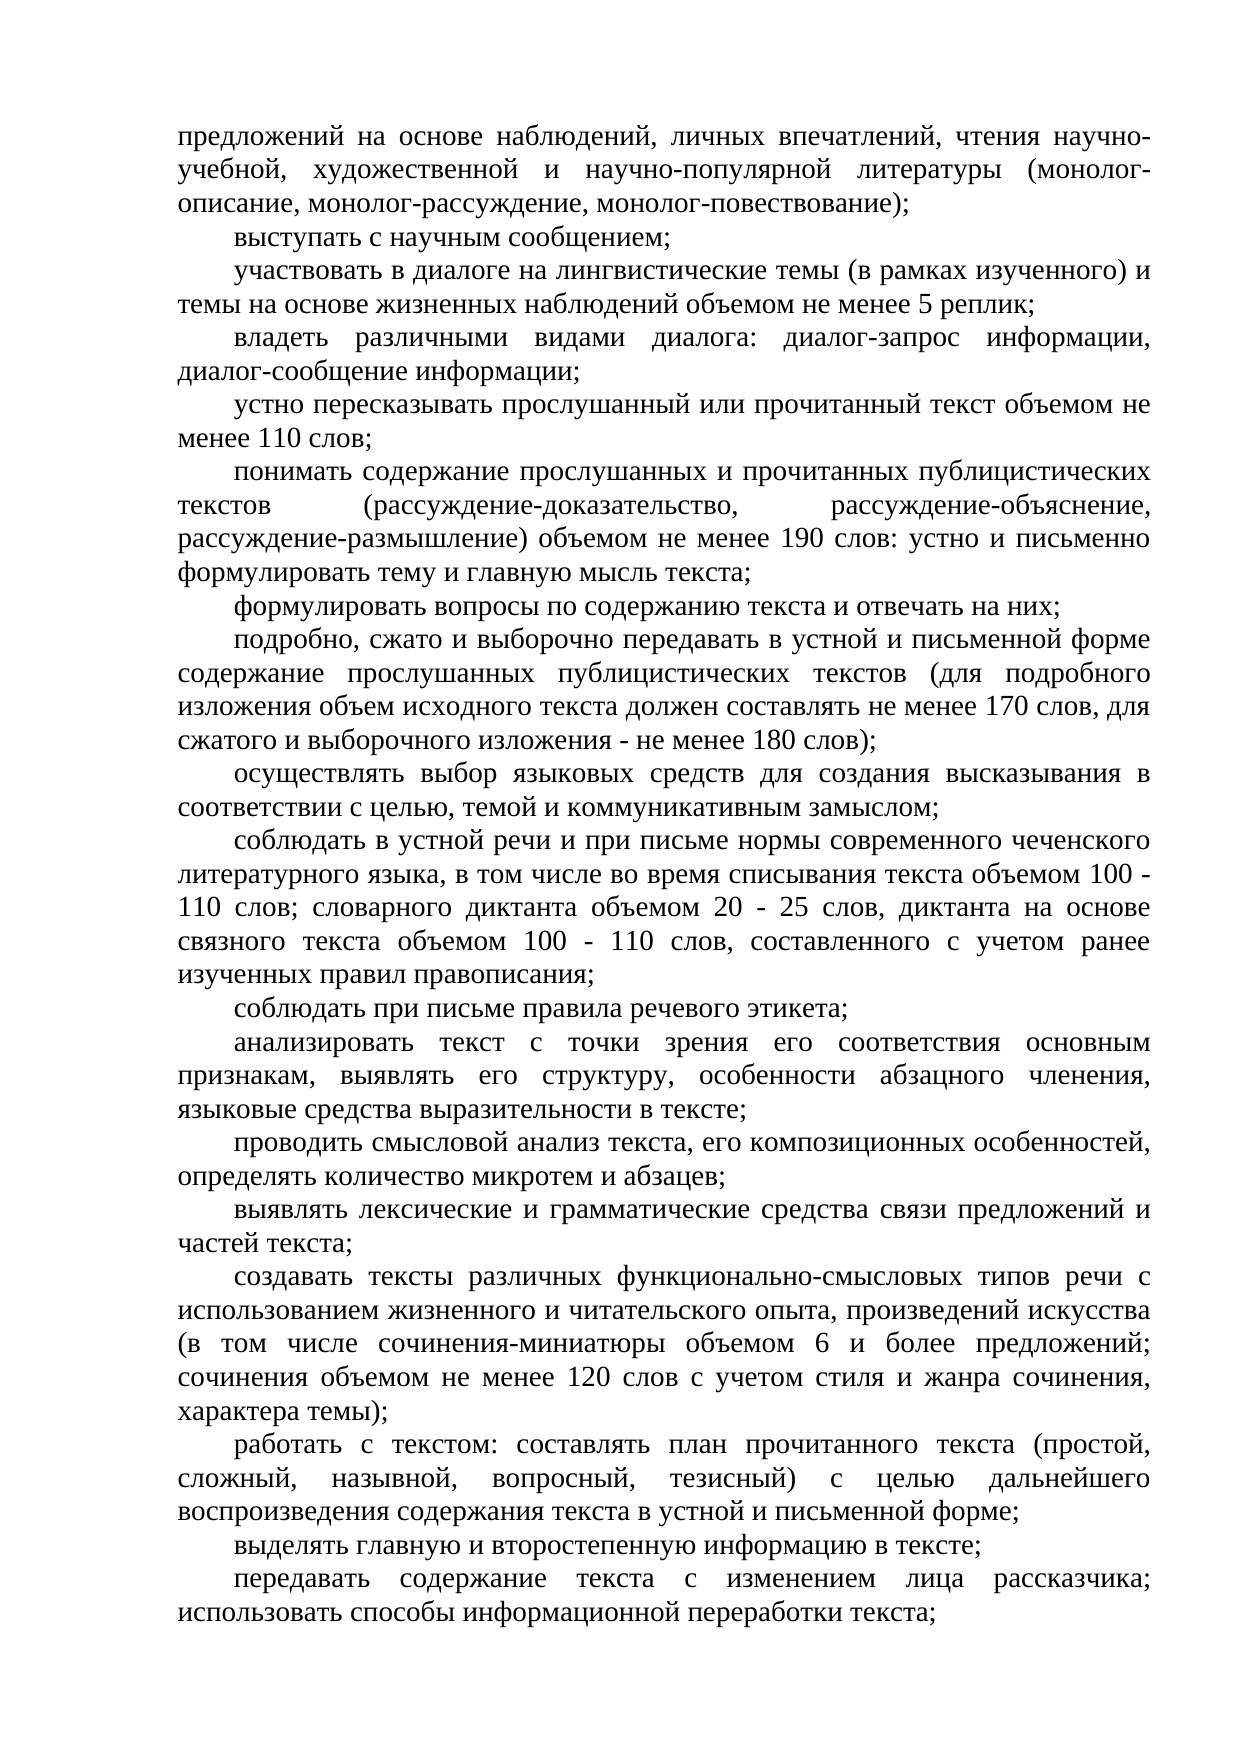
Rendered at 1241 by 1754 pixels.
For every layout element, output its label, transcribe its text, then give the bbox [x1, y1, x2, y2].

text владеть различными видами диалога: диалог-запрос информации, диалог-сообщение информации; [177, 319, 1152, 386]
text соблюдать в устной речи и при письме нормы современного чеченского литературного языка, в том числе во время списывания текста объемом 100 - 110 слов; словарного диктанта объемом 20 - 25 слов, диктанта на основе связного текста объемом 100 - 110 слов, составленного с учетом ранее изученных правил правописания; [177, 822, 1152, 990]
text участвовать в диалоге на лингвистические темы (в рамках изученного) и темы на основе жизненных наблюдений объемом не менее 5 реплик; [177, 252, 1152, 319]
text передавать содержание текста с изменением лица рассказчика; использовать способы информационной переработки текста; [177, 1560, 1152, 1627]
text формулировать вопросы по содержанию текста и отвечать на них; [177, 588, 1152, 621]
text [177, 118, 1152, 219]
text выделять главную и второстепенную информацию в тексте; [177, 1527, 1152, 1560]
text подробно, сжато и выборочно передавать в устной и письменной форме содержание прослушанных публицистических текстов (для подробного изложения объем исходного текста должен составлять не менее 170 слов, для сжатого и выборочного изложения - не менее 180 слов); [177, 621, 1152, 755]
text выступать с научным сообщением; [177, 219, 1152, 252]
text соблюдать при письме правила речевого этикета; [177, 990, 1152, 1024]
text осуществлять выбор языковых средств для создания высказывания в соответствии с целью, темой и коммуникативным замыслом; [177, 755, 1152, 822]
text выявлять лексические и грамматические средства связи предложений и частей текста; [177, 1191, 1152, 1258]
text работать с текстом: составлять план прочитанного текста (простой, сложный, назывной, вопросный, тезисный) с целью дальнейшего воспроизведения содержания текста в устной и письменной форме; [177, 1426, 1152, 1527]
text проводить смысловой анализ текста, его композиционных особенностей, определять количество микротем и абзацев; [177, 1124, 1152, 1191]
text анализировать текст с точки зрения его соответствия основным признакам, выявлять его структуру, особенности абзацного членения, языковые средства выразительности в тексте; [177, 1024, 1152, 1124]
text устно пересказывать прослушанный или прочитанный текст объемом не менее 110 слов; [177, 386, 1152, 453]
text создавать тексты различных функционально-смысловых типов речи с использованием жизненного и читательского опыта, произведений искусства (в том числе сочинения-миниатюры объемом 6 и более предложений; сочинения объемом не менее 120 слов с учетом стиля и жанра сочинения, характера темы); [177, 1258, 1152, 1426]
text понимать содержание прослушанных и прочитанных публицистических текстов (рассуждение-доказательство, рассуждение-объяснение, рассуждение-размышление) объемом не менее 190 слов: устно и письменно формулировать тему и главную мысль текста; [177, 453, 1152, 588]
